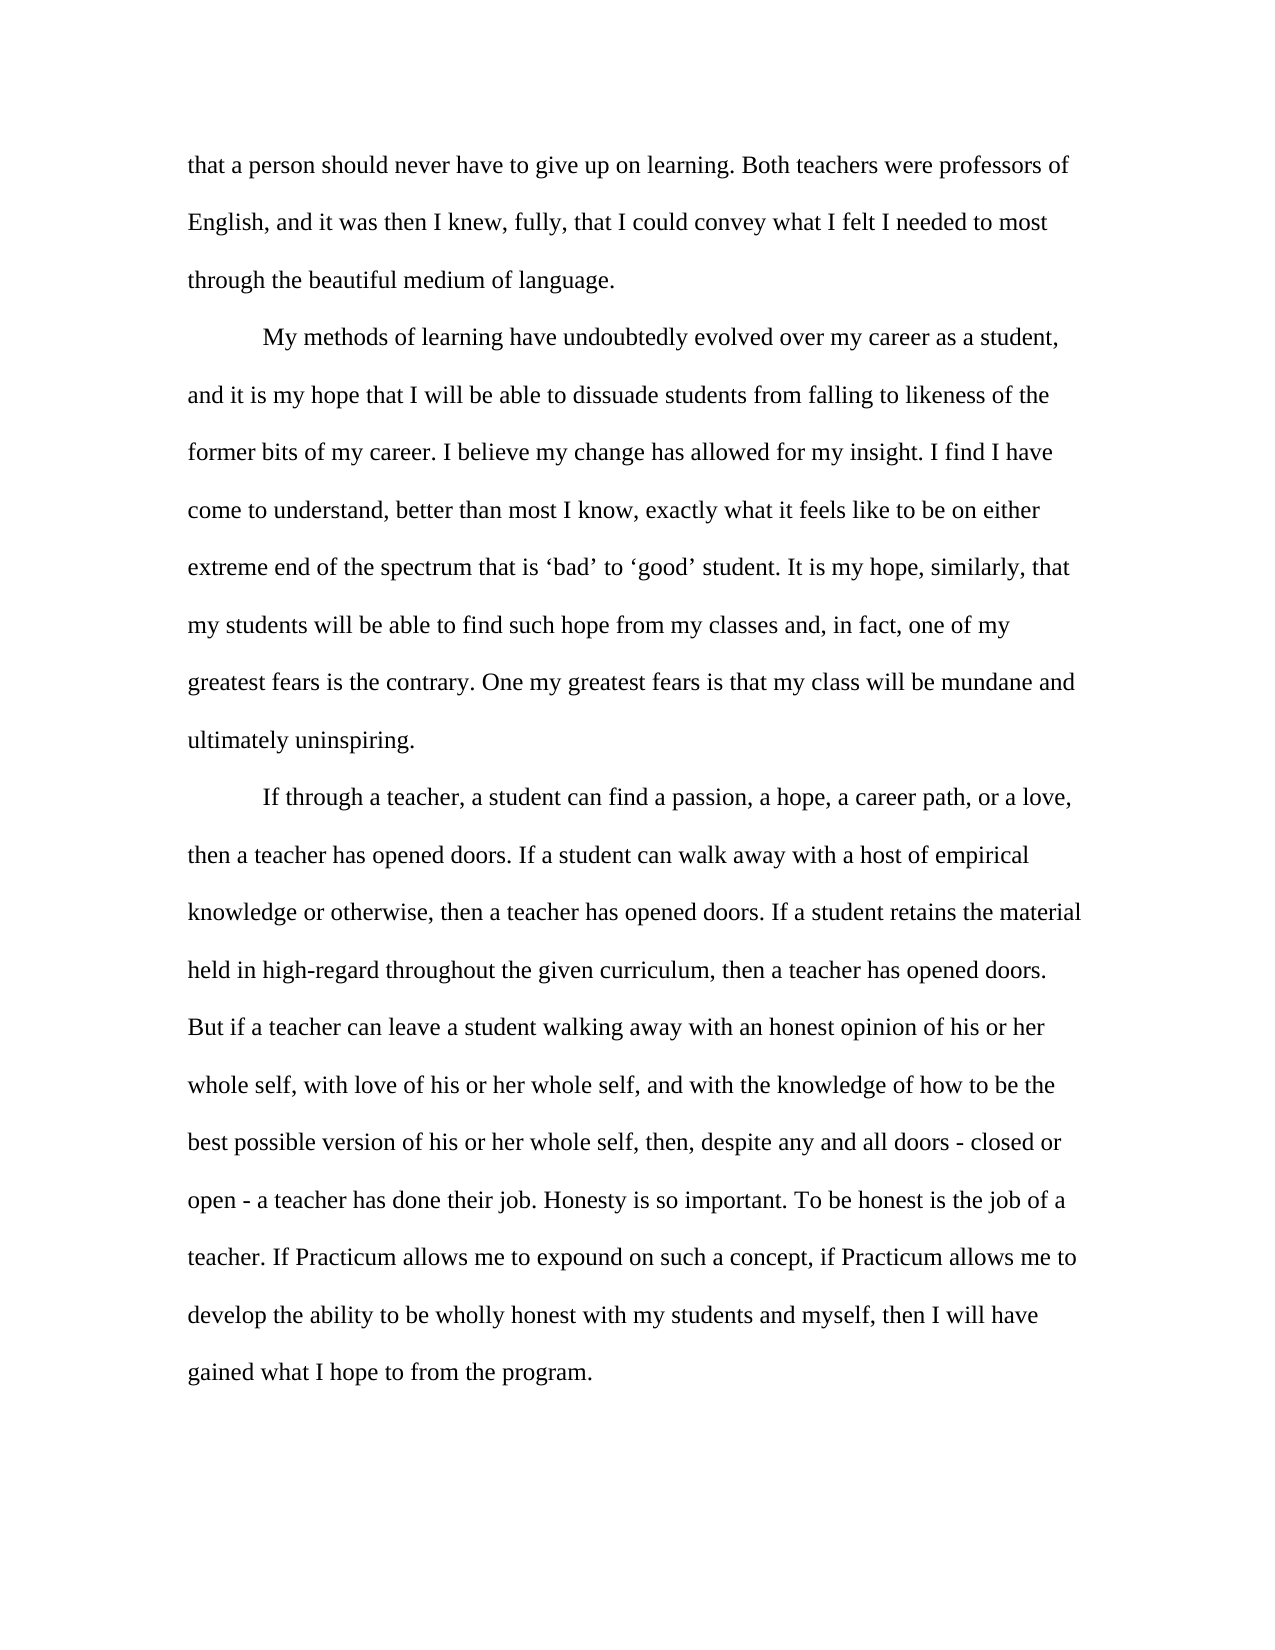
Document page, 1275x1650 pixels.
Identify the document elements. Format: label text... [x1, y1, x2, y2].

text My methods of learning have undoubtedly evolved over my career as a student, and it is my hope that I will be able to dissuade students from falling to likeness of the former bits of my career. I believe my change has allowed for my insight. I find I have come to understand, better than most I know, exactly what it feels like to be on either extreme end of the spectrum that is ‘bad’ to ‘good’ student. It is my hope, similarly, that my students will be able to find such hope from my classes and, in fact, one of my greatest fears is the contrary. One my greatest fears is that my class will be mundane and ultimately uninspiring. [187, 322, 1087, 754]
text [187, 150, 1087, 294]
text If through a teacher, a student can find a passion, a hope, a career path, or a love, then a teacher has opened doors. If a student can walk away with a host of empirical knowledge or otherwise, then a teacher has opened doors. If a student retains the material held in high-regard throughout the given curriculum, then a teacher has opened doors. But if a teacher can leave a student walking away with an honest opinion of his or her whole self, with love of his or her whole self, and with the knowledge of how to be the best possible version of his or her whole self, then, despite any and all doors - closed or open - a teacher has done their job. Honesty is so important. To be honest is the job of a teacher. If Practicum allows me to expound on such a concept, if Practicum allows me to develop the ability to be wholly honest with my students and myself, then I will have gained what I hope to from the program. [187, 782, 1087, 1386]
